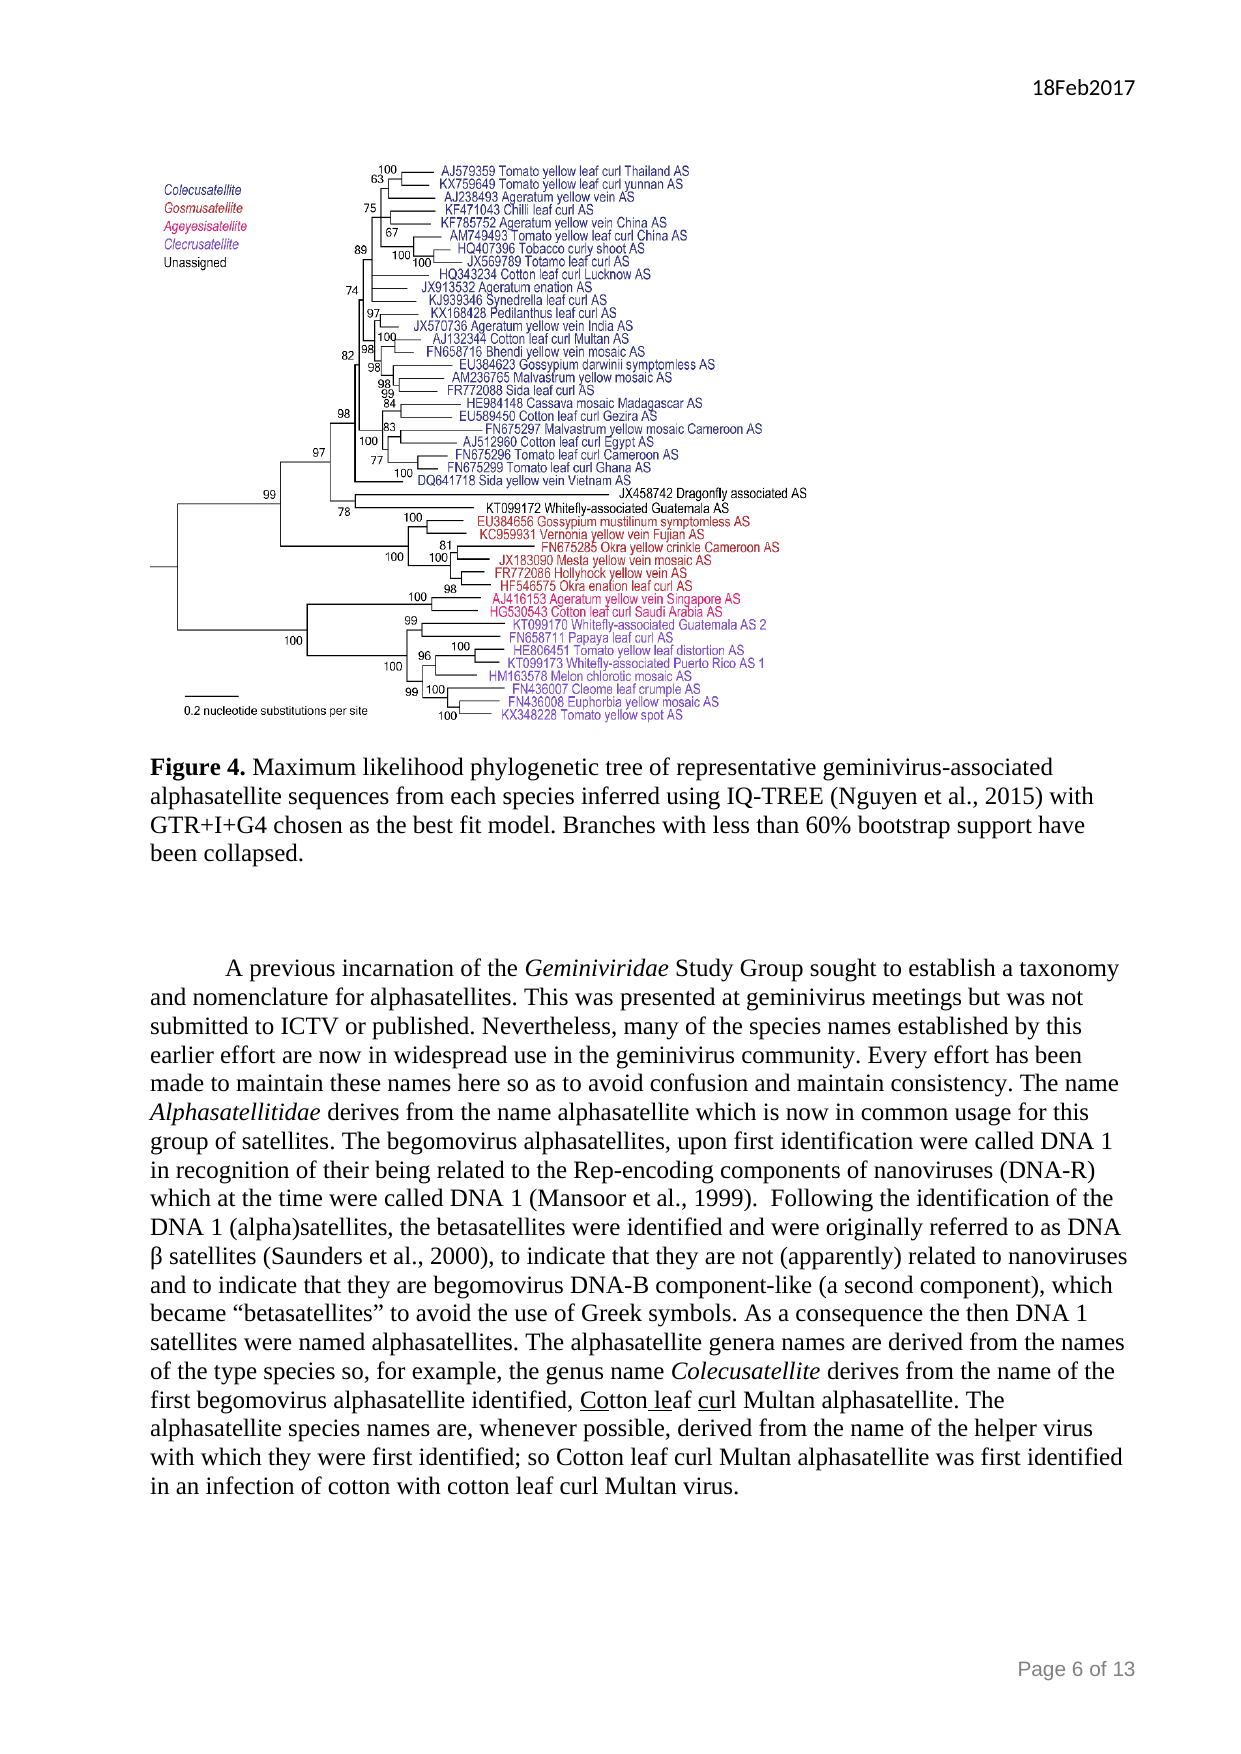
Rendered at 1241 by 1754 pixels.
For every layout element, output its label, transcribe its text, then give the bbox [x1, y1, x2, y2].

picture [150, 163, 807, 724]
text Figure 4. Maximum likelihood phylogenetic tree of representative geminivirus-associated alphasatellite sequences from each species inferred using IQ-TREE (Nguyen et al., 2015) with GTR+I+G4 chosen as the best fit model. Branches with less than 60% bootstrap support have been collapsed. [150, 752, 1135, 867]
text A previous incarnation of the Geminiviridae Study Group sought to establish a taxonomy and nomenclature for alphasatellites. This was presented at geminivirus meetings but was not submitted to ICTV or published. Nevertheless, many of the species names established by this earlier effort are now in widespread use in the geminivirus community. Every effort has been made to maintain these names here so as to avoid confusion and maintain consistency. The name Alphasatellitidae derives from the name alphasatellite which is now in common usage for this group of satellites. The begomovirus alphasatellites, upon first identification were called DNA 1 in recognition of their being related to the Rep-encoding components of nanoviruses (DNA-R) which at the time were called DNA 1 (Mansoor et al., 1999). Following the identification of the DNA 1 (alpha)satellites, the betasatellites were identified and were originally referred to as DNA β satellites (Saunders et al., 2000), to indicate that they are not (apparently) related to nanoviruses and to indicate that they are begomovirus DNA-B component-like (a second component), which became “betasatellites” to avoid the use of Greek symbols. As a consequence the then DNA 1 satellites were named alphasatellites. The alphasatellite genera names are derived from the names of the type species so, for example, the genus name Colecusatellite derives from the name of the first begomovirus alphasatellite identified, Cotton leaf curl Multan alphasatellite. The alphasatellite species names are, whenever possible, derived from the name of the helper virus with which they were first identified; so Cotton leaf curl Multan alphasatellite was first identified in an infection of cotton with cotton leaf curl Multan virus. [150, 953, 1135, 1500]
